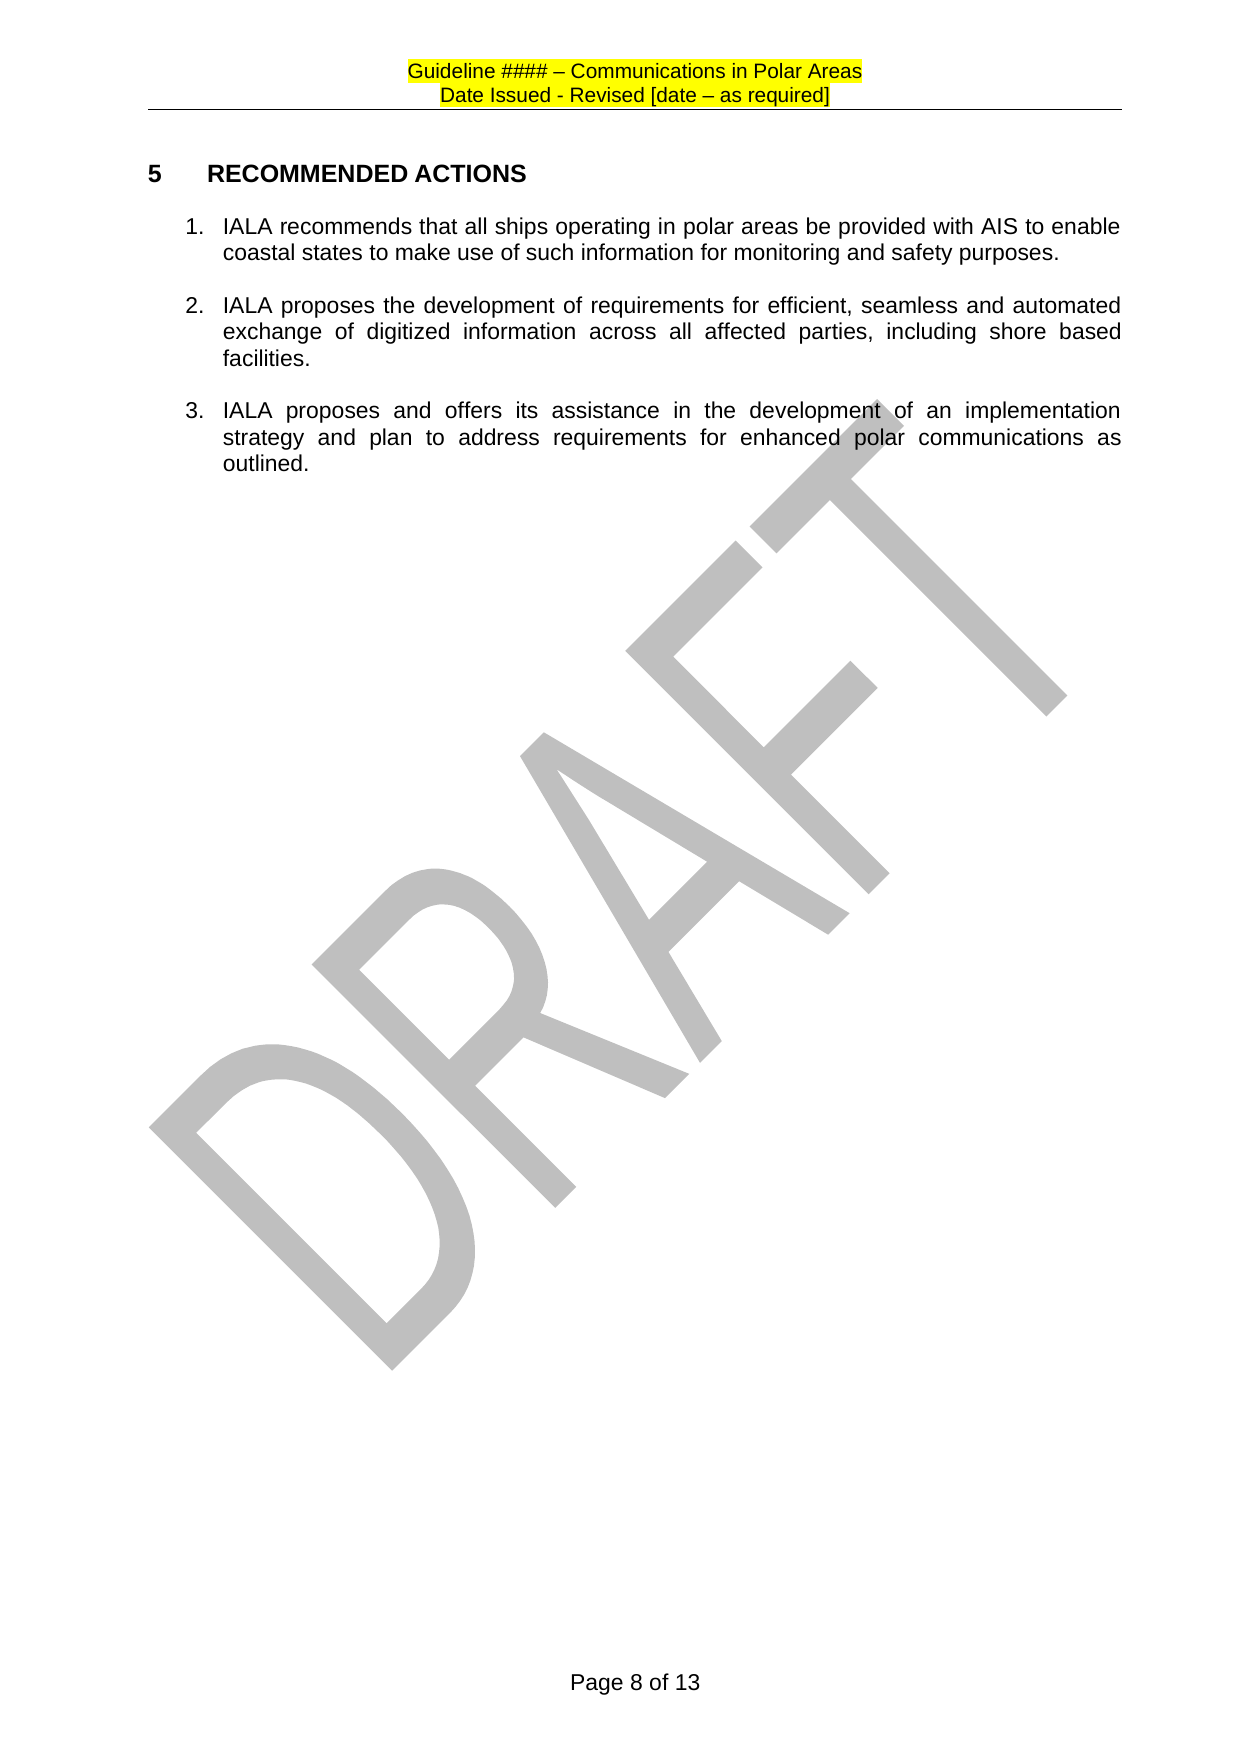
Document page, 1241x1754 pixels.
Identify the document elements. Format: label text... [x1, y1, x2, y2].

list IALA recommends that all ships operating in polar areas be provided with AIS to enable coastal states to make use of such information for monitoring and safety purposes. [185, 213, 1122, 266]
list IALA proposes the development of requirements for efficient, seamless and automated exchange of digitized information across all affected parties, including shore based facilities. [185, 292, 1122, 371]
list IALA proposes and offers its assistance in the development of an implementation strategy and plan to address requirements for enhanced polar communications as outlined. [185, 397, 1122, 476]
subtitle Recommended actions [148, 159, 1122, 188]
